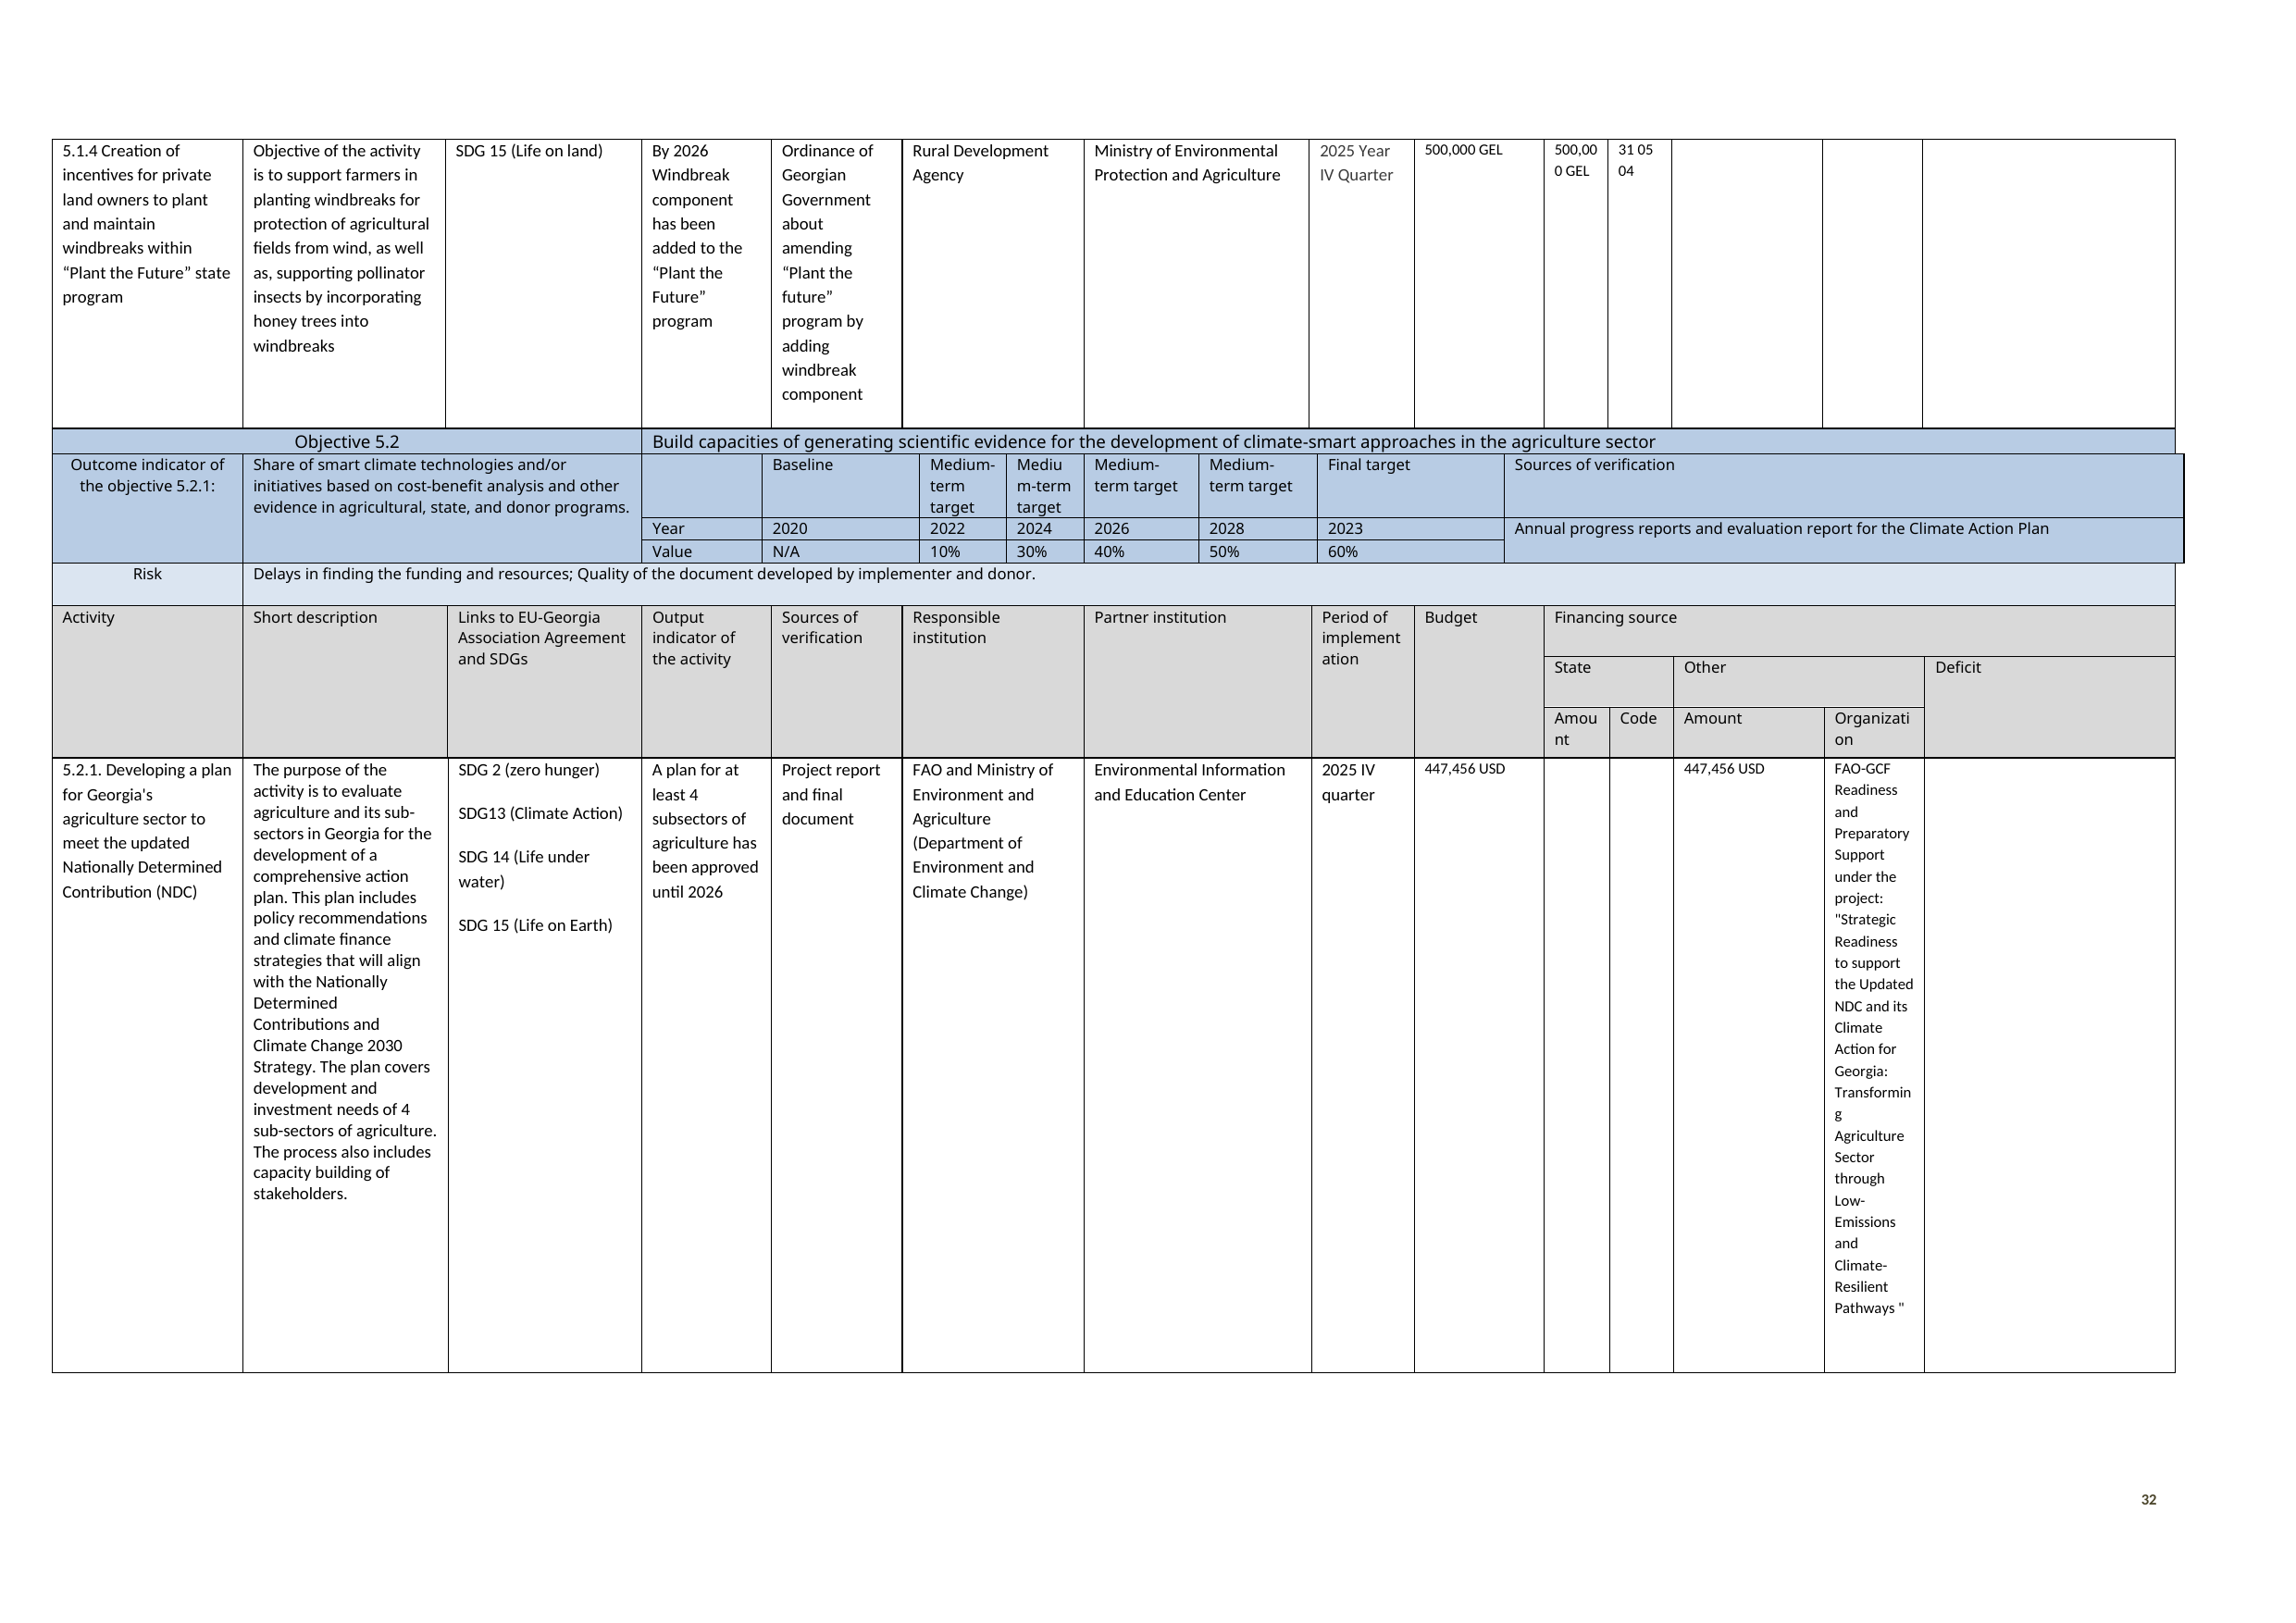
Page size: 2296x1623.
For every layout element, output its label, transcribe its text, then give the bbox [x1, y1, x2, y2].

table_cell Sources of verification [772, 606, 901, 757]
table_cell Objective of the activity is to support farmers in planting windbreaks for protection of agricultural fields from wind, as well as, supporting pollinator insects by incorporating honey trees into windbreaks [243, 140, 445, 427]
table_cell [1923, 140, 2175, 427]
table_header 447,456 USD [1674, 759, 1824, 1372]
table_cell By 2026 Windbreak component has been added to the “Plant the Future” program [642, 140, 771, 427]
table_cell 2022 [920, 518, 1006, 539]
table_cell Budget [1415, 606, 1544, 757]
table_cell Year [642, 518, 762, 539]
table_cell Medium-term target [1199, 454, 1317, 517]
table_cell Amount [1545, 708, 1609, 757]
table_header Project report and final document [772, 759, 901, 1372]
table_cell 2026 [1085, 518, 1198, 539]
table_cell Delays in finding the funding and resources; Quality of the document developed by implementer and donor. [243, 564, 2175, 605]
table_header 447,456 USD [1415, 759, 1544, 1372]
table_header Objective 5.2 [53, 429, 641, 453]
table_cell Final target [1318, 454, 1504, 517]
table_cell Organization [1825, 708, 1924, 757]
table_header A plan for at least 4 subsectors of agriculture has been approved until 2026 [642, 759, 771, 1372]
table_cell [1309, 140, 1414, 427]
table_cell 2024 [1007, 518, 1084, 539]
table_cell Value [642, 540, 762, 563]
table_header FAO-GCF Readiness and Preparatory Support under the project: "Strategic Readiness to support the Updated NDC and its Climate Action for Georgia: Transforming Agriculture Sector through Low-Emissions and Climate-Resilient Pathways " [1825, 759, 1924, 1372]
table_cell 31 05 04 [1608, 140, 1671, 427]
table_cell 500,000 GEL [1545, 140, 1607, 427]
table_cell 500,000 GEL [1415, 140, 1544, 427]
table_header [1610, 759, 1673, 1372]
table_header 5.2.1. Developing a plan for Georgia's agriculture sector to meet the updated Nationally Determined Contribution (NDC) [53, 759, 242, 1372]
table_cell Sources of verification [1505, 454, 2183, 517]
table_cell N/A [763, 540, 919, 563]
table_cell 40% [1085, 540, 1198, 563]
table_cell [642, 454, 762, 517]
table_cell Financing source [1545, 606, 2175, 656]
table_header The purpose of the activity is to evaluate agriculture and its sub-sectors in Georgia for the development of a comprehensive action plan. This plan includes policy recommendations and climate finance strategies that will align with the Nationally Determined Contributions and Climate Change 2030 Strategy. The plan covers development and investment needs of 4 sub-sectors of agriculture. The process also includes capacity building of stakeholders. [243, 759, 448, 1372]
table_cell Deficit [1925, 657, 2175, 757]
table_cell Medium-term target [920, 454, 1006, 517]
table_cell Activity [53, 606, 242, 757]
table_cell Code [1610, 708, 1673, 757]
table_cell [446, 140, 641, 427]
table_cell Short description [243, 606, 447, 757]
table_header FAO and Ministry of Environment and Agriculture (Department of Environment and Climate Change) [903, 759, 1084, 1372]
table_cell Ordinance of Georgian Government about amending “Plant the future” program by adding windbreak component [772, 140, 901, 427]
table_cell Links to EU-Georgia Association Agreement and SDGs [448, 606, 641, 757]
table_cell 10% [920, 540, 1006, 563]
table_cell 30% [1007, 540, 1084, 563]
table_cell 50% [1199, 540, 1317, 563]
table_cell Partner institution [1085, 606, 1311, 757]
table_cell Output indicator of the activity [642, 606, 771, 757]
table_header [1545, 759, 1609, 1372]
table_cell Responsible institution [903, 606, 1084, 757]
table_header SDG 2 (zero hunger) SDG13 (Climate Action) SDG 14 (Life under water) SDG 15 (Life on Earth) [449, 759, 641, 1372]
table_cell [1823, 140, 1922, 427]
table_header Build capacities of generating scientific evidence for the development of climate-smart approaches in the agriculture sector [642, 429, 2175, 453]
table_cell Rural Development Agency [903, 140, 1084, 427]
table_cell [1672, 140, 1822, 427]
table_cell Outcome indicator of the objective 5.2.1: [53, 454, 242, 563]
table_cell Annual progress reports and evaluation report for the Climate Action Plan [1505, 518, 2183, 563]
table_header Environmental Information and Education Center [1085, 759, 1311, 1372]
table_cell 60% [1318, 540, 1504, 563]
table_cell 2028 [1199, 518, 1317, 539]
table_cell Risk [53, 564, 242, 605]
table_cell Medium-term target [1085, 454, 1198, 517]
table_cell Medium-term target [1007, 454, 1084, 517]
table_cell Baseline [763, 454, 919, 517]
table_cell Other [1674, 657, 1924, 706]
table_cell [1085, 140, 1309, 427]
table_header [1925, 759, 2175, 1372]
table_cell Amount [1674, 708, 1824, 757]
table_cell 5.1.4 Creation of incentives for private land owners to plant and maintain windbreaks within “Plant the Future” state program [53, 140, 242, 427]
table_cell Period of implementation [1312, 606, 1414, 757]
table_cell 2020 [763, 518, 919, 539]
table_cell Share of smart climate technologies and/or initiatives based on cost-benefit analysis and other evidence in agricultural, state, and donor programs. [243, 454, 641, 563]
table_cell 2023 [1318, 518, 1504, 539]
table_cell State [1545, 657, 1673, 706]
table_header 2025 IV quarter [1312, 759, 1414, 1372]
